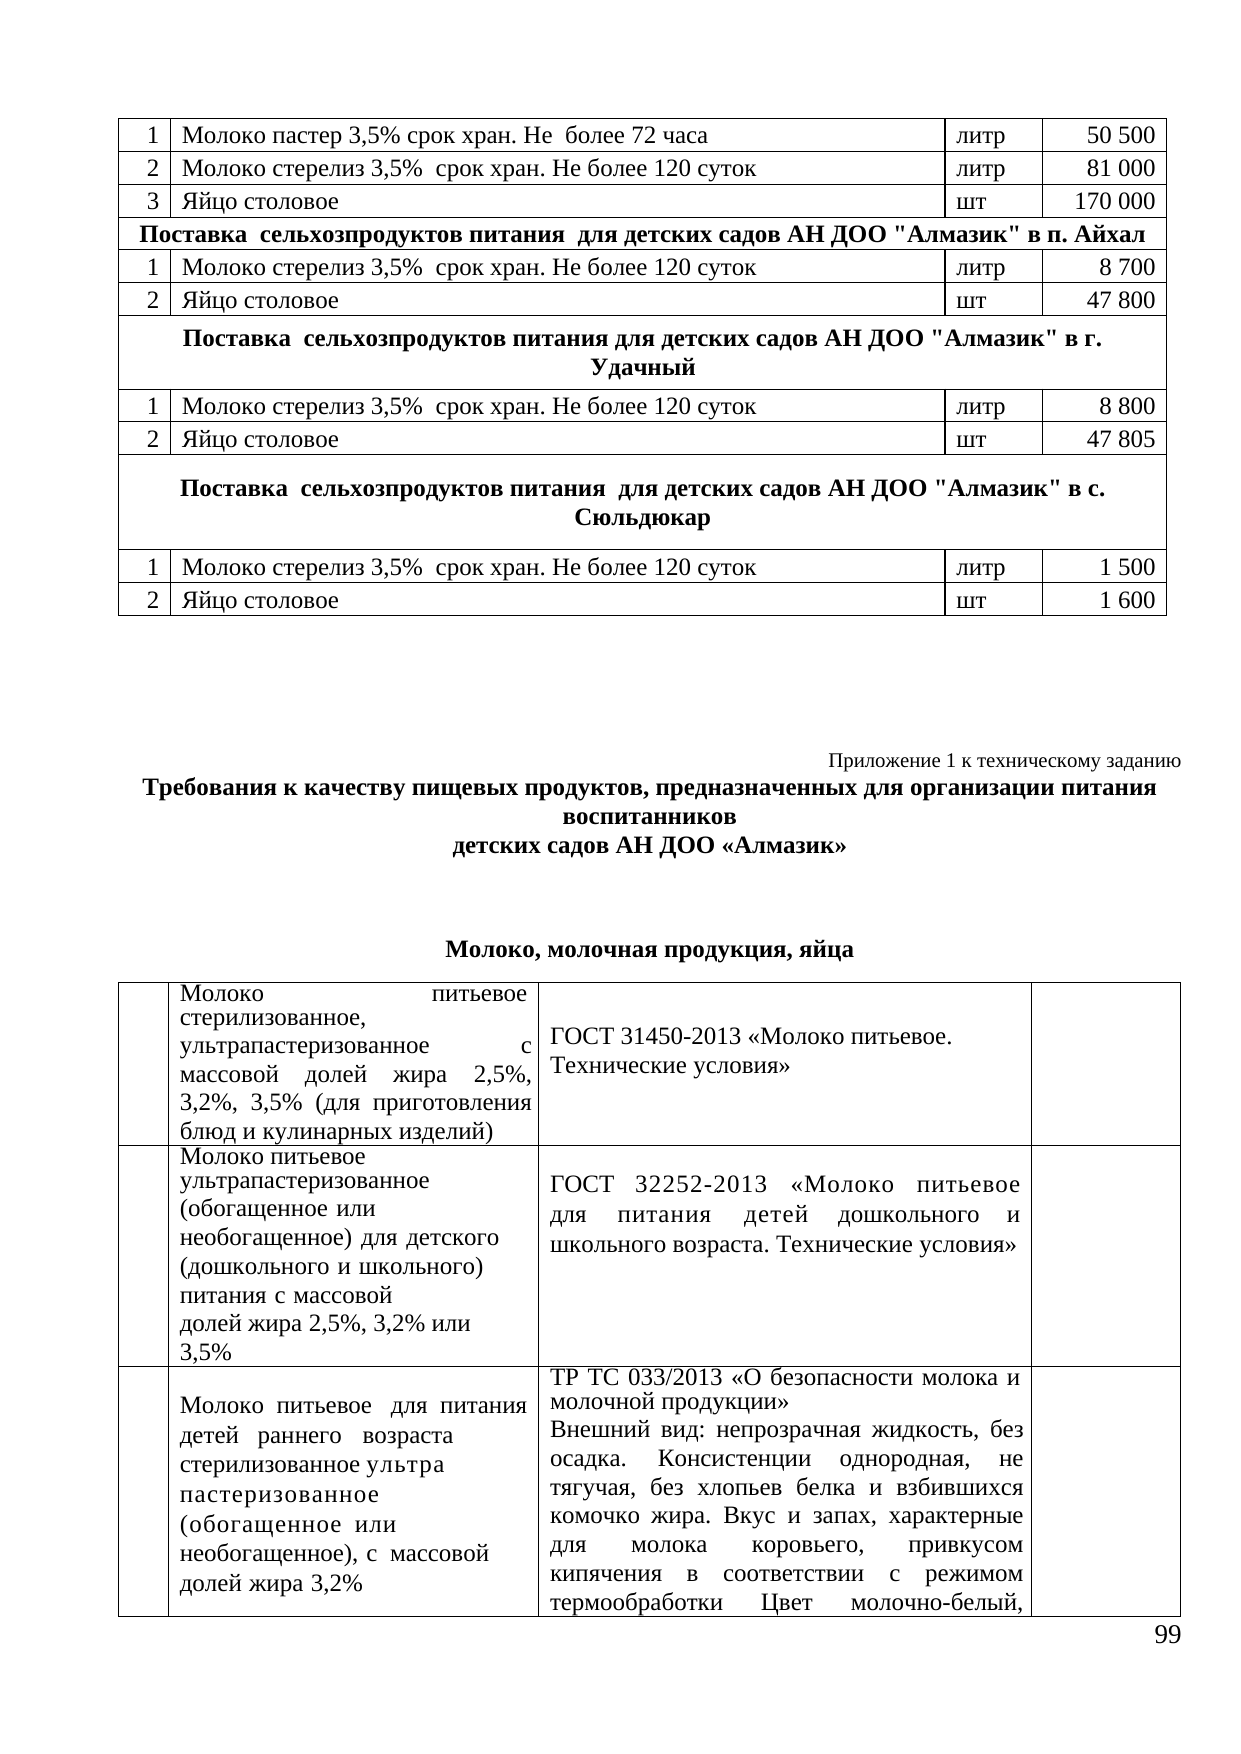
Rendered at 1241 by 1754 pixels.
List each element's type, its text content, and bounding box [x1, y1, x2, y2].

text Требования к качеству пищевых продуктов, предназначенных для организации питания воспитанников [118, 772, 1181, 830]
table_header ГОСТ 31450-2013 «Молоко питьевое. Технические условия» [539, 983, 1031, 1145]
table_cell шт [946, 283, 1042, 315]
table_cell 2 [119, 583, 170, 615]
table_cell 47 800 [1043, 283, 1166, 315]
table_cell Молоко стерелиз 3,5% срок хран. Не более 120 суток [171, 250, 944, 282]
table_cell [169, 1367, 538, 1616]
table_cell литр [946, 250, 1042, 282]
table_cell литр [946, 152, 1042, 184]
table_cell Яйцо столовое [171, 185, 944, 217]
table_cell 1 [119, 250, 170, 282]
table_cell 1 500 [1043, 550, 1166, 582]
table_cell [1032, 1146, 1180, 1366]
table_cell Яйцо столовое [171, 283, 944, 315]
table_cell шт [946, 583, 1042, 615]
table_cell шт [946, 422, 1042, 454]
table_cell 1 [119, 390, 170, 421]
table_cell Молоко питьевое ультрапастеризованное (обогащенное или необогащенное) для детского (дошкольного и школьного) питания с массовой долей жира 2,5%, 3,2% или 3,5% [169, 1146, 538, 1366]
table_cell Молоко стерелиз 3,5% срок хран. Не более 120 суток [171, 390, 944, 421]
table_cell 1 600 [1043, 583, 1166, 615]
table_header Молоко питьевое стерилизованное, ультрапастеризованное с массовой долей жира 2,5%, 3,2%, 3,5% (для приготовления блюд и кулинарных изделий) [169, 983, 538, 1145]
table_cell 170 000 [1043, 185, 1166, 217]
text Молоко, молочная продукция, яйца [118, 934, 1181, 963]
table_cell 8 800 [1043, 390, 1166, 421]
table_header [1032, 983, 1180, 1145]
table_cell 2 [119, 283, 170, 315]
table_cell 2 [119, 152, 170, 184]
table_cell 8 700 [1043, 250, 1166, 282]
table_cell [539, 1367, 1031, 1616]
table_cell шт [946, 185, 1042, 217]
table_cell Яйцо столовое [171, 422, 944, 454]
text Приложение 1 к техническому заданию [118, 748, 1181, 772]
table_cell [119, 1367, 168, 1616]
table_cell Яйцо столовое [171, 583, 944, 615]
table_cell [119, 1146, 168, 1366]
table_cell 81 000 [1043, 152, 1166, 184]
table_cell литр [946, 390, 1042, 421]
table_cell Молоко пастер 3,5% срок хран. Не более 72 часа [171, 119, 944, 151]
table_cell [1032, 1367, 1180, 1616]
table_cell 1 [119, 550, 170, 582]
table_cell ГОСТ 32252-2013 «Молоко питьевое для питания детей дошкольного и школьного возраста. Технические условия» [539, 1146, 1031, 1366]
table_cell 2 [119, 422, 170, 454]
text детских садов АН ДОО «Алмазик» [118, 830, 1181, 858]
table_cell 1 [119, 119, 170, 151]
table_cell Поставка сельхозпродуктов питания для детских садов АН ДОО "Алмазик" в г. Удачный [119, 316, 1166, 388]
table_cell Молоко стерелиз 3,5% срок хран. Не более 120 суток [171, 550, 944, 582]
table_cell литр [946, 550, 1042, 582]
table_cell литр [946, 119, 1042, 151]
table_cell 50 500 [1043, 119, 1166, 151]
table_header [119, 983, 168, 1145]
table_cell Молоко стерелиз 3,5% срок хран. Не более 120 суток [171, 152, 944, 184]
table_cell Поставка сельхозпродуктов питания для детских садов АН ДОО "Алмазик" в с. Сюльдюкар [119, 455, 1166, 549]
table_cell 47 805 [1043, 422, 1166, 454]
table_cell Поставка сельхозпродуктов питания для детских садов АН ДОО "Алмазик" в п. Айхал [119, 218, 1166, 249]
table_cell 3 [119, 185, 170, 217]
